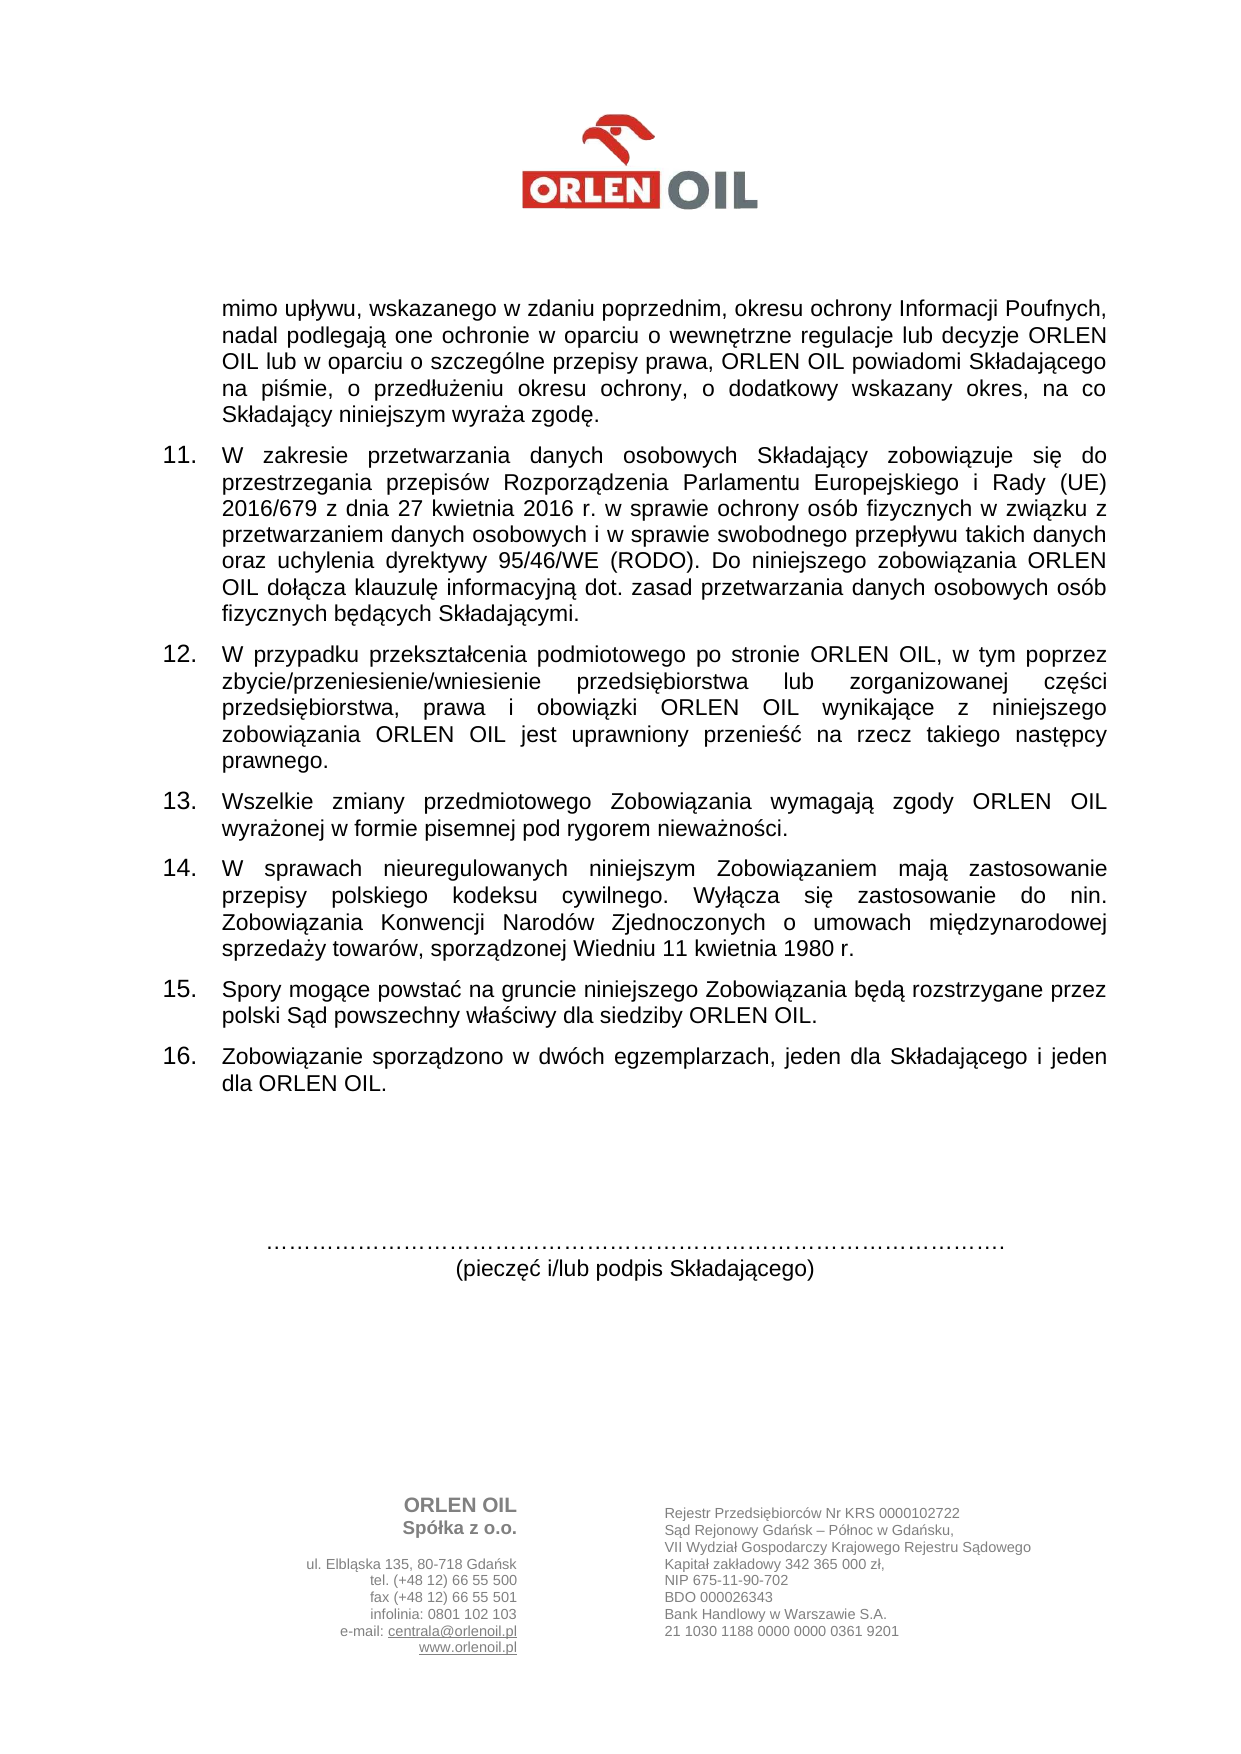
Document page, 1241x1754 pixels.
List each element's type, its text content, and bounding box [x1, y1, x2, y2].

text (pieczęć i/lub podpis Składającego) [162, 1254, 1107, 1281]
list W zakresie przetwarzania danych osobowych Składający zobowiązuje się do przestrzegania przepisów Rozporządzenia Parlamentu Europejskiego i Rady (UE) 2016/679 z dnia 27 kwietnia 2016 r. w sprawie ochrony osób fizycznych w związku z przetwarzaniem danych osobowych i w sprawie swobodnego przepływu takich danych oraz uchylenia dyrektywy 95/46/WE (RODO). Do niniejszego zobowiązania ORLEN OIL dołącza klauzulę informacyjną dot. zasad przetwarzania danych osobowych osób fizycznych będących Składającymi. [162, 440, 1107, 627]
text ……………………………………………………………………………………. [162, 1228, 1107, 1254]
list Spory mogące powstać na gruncie niniejszego Zobowiązania będą rozstrzygane przez polski Sąd powszechny właściwy dla siedziby ORLEN OIL. [162, 974, 1107, 1029]
list Wszelkie zmiany przedmiotowego Zobowiązania wymagają zgody ORLEN OIL wyrażonej w formie pisemnej pod rygorem nieważności. [162, 786, 1107, 841]
list Zobowiązanie sporządzono w dwóch egzemplarzach, jeden dla Składającego i jeden dla ORLEN OIL. [162, 1041, 1107, 1096]
list W sprawach nieuregulowanych niniejszym Zobowiązaniem mają zastosowanie przepisy polskiego kodeksu cywilnego. Wyłącza się zastosowanie do nin. Zobowiązania Konwencji Narodów Zjednoczonych o umowach międzynarodowej sprzedaży towarów, sporządzonej Wiedniu 11 kwietnia 1980 r. [162, 853, 1107, 961]
list W przypadku przekształcenia podmiotowego po stronie ORLEN OIL, w tym poprzez zbycie/przeniesienie/wniesienie przedsiębiorstwa lub zorganizowanej części przedsiębiorstwa, prawa i obowiązki ORLEN OIL wynikające z niniejszego zobowiązania ORLEN OIL jest uprawniony przenieść na rzecz takiego następcy prawnego. [162, 639, 1107, 773]
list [162, 295, 1107, 427]
